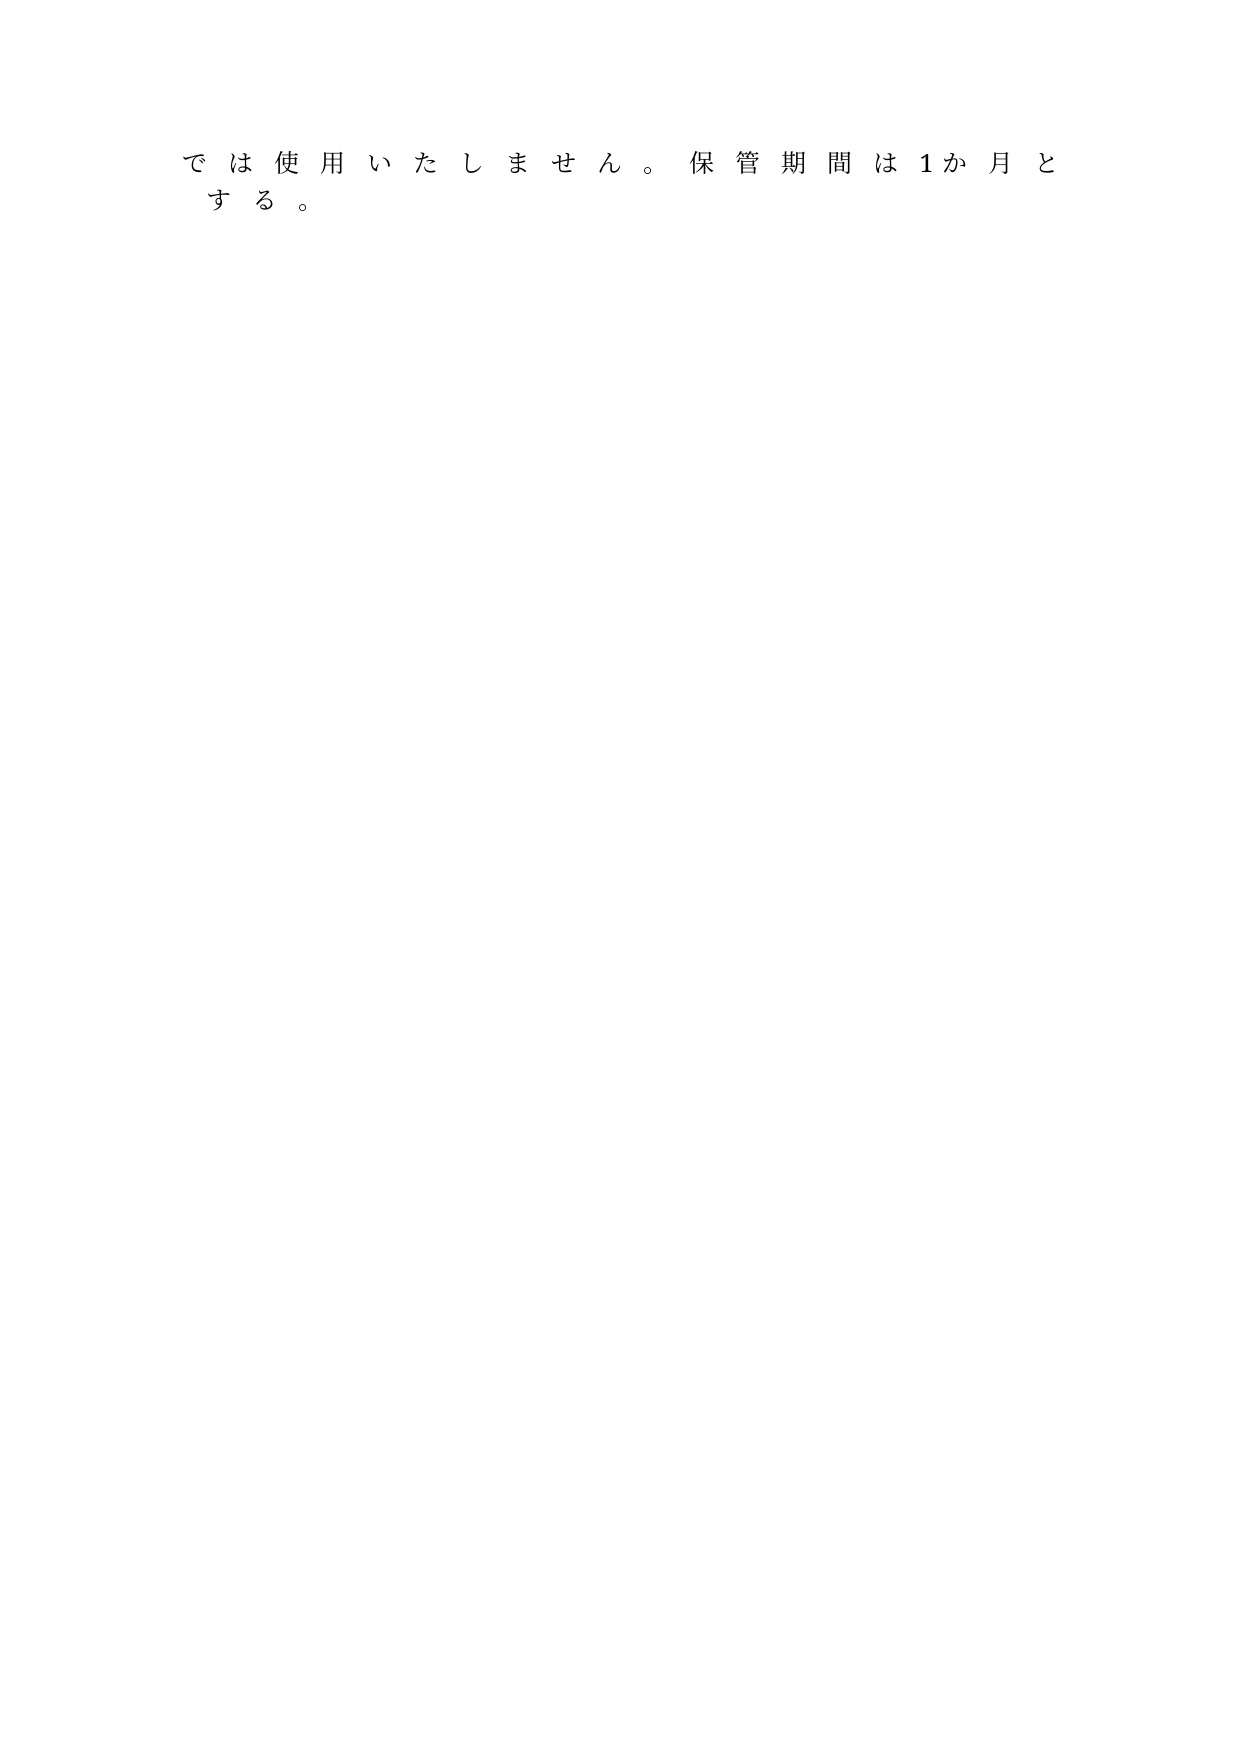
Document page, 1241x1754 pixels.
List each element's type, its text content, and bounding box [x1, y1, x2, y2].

text では使用いたしません。保管期間は1か月とする。 [183, 144, 1081, 217]
